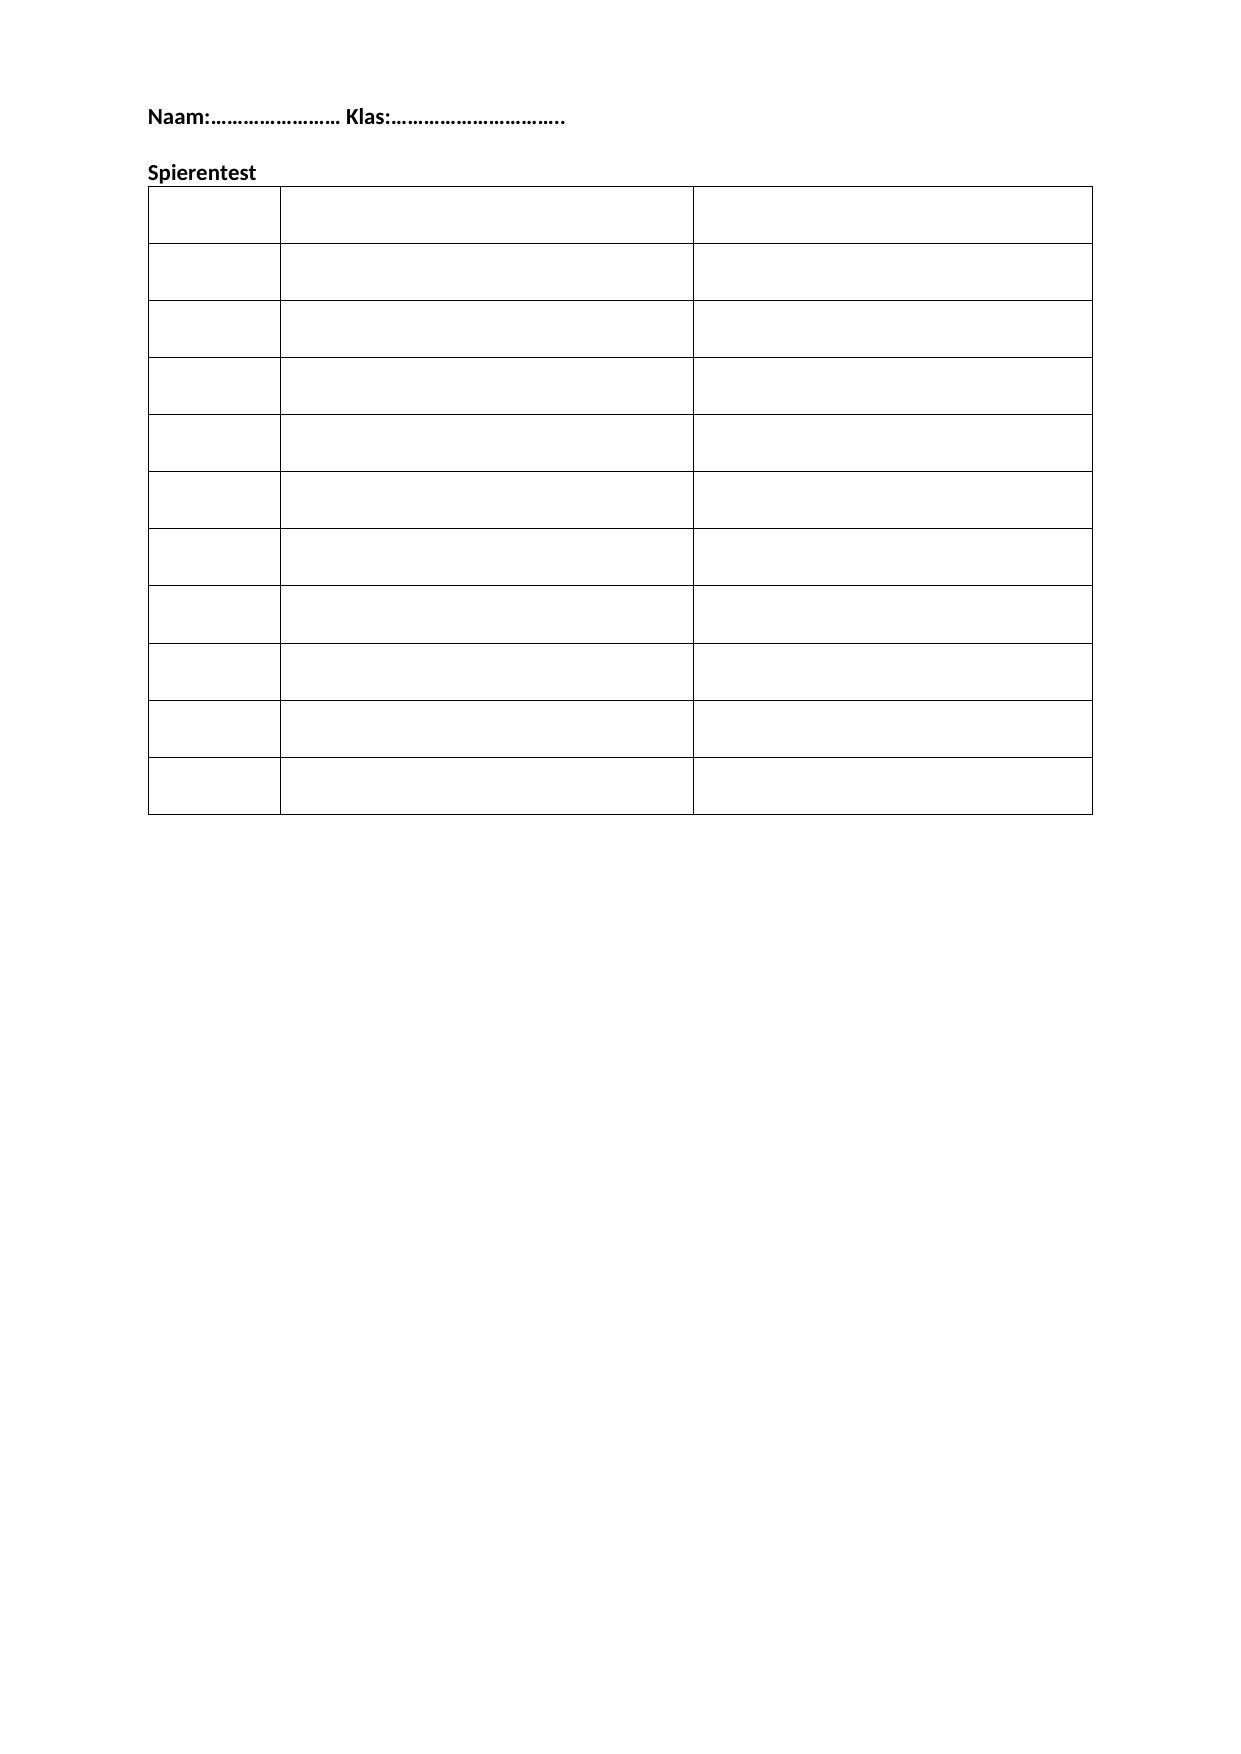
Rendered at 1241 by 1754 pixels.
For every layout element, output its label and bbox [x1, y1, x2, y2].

table_cell [281, 529, 693, 585]
table_cell [149, 358, 280, 414]
table_cell [281, 586, 693, 642]
table_cell [694, 644, 1092, 699]
table_cell [149, 472, 280, 528]
table_cell [694, 701, 1092, 757]
table_cell [281, 758, 693, 814]
table_cell [281, 701, 693, 757]
table_cell [694, 187, 1092, 243]
table_cell [694, 358, 1092, 414]
table_cell [281, 644, 693, 699]
table_cell [281, 244, 693, 300]
table_cell [281, 358, 693, 414]
table_cell [281, 187, 693, 243]
table_cell [149, 758, 280, 814]
table_cell [281, 301, 693, 357]
table_cell [694, 244, 1092, 300]
table_cell [694, 586, 1092, 642]
table_cell [149, 586, 280, 642]
table_cell [149, 415, 280, 471]
table_cell [694, 301, 1092, 357]
table_cell [694, 758, 1092, 814]
table_cell [149, 529, 280, 585]
table_cell [149, 701, 280, 757]
table_cell [149, 644, 280, 699]
table_cell [694, 472, 1092, 528]
table_cell [149, 244, 280, 300]
table_cell [149, 301, 280, 357]
table_cell [149, 187, 280, 243]
table_cell [694, 415, 1092, 471]
table_cell [281, 415, 693, 471]
table_cell [694, 529, 1092, 585]
table_cell [281, 472, 693, 528]
